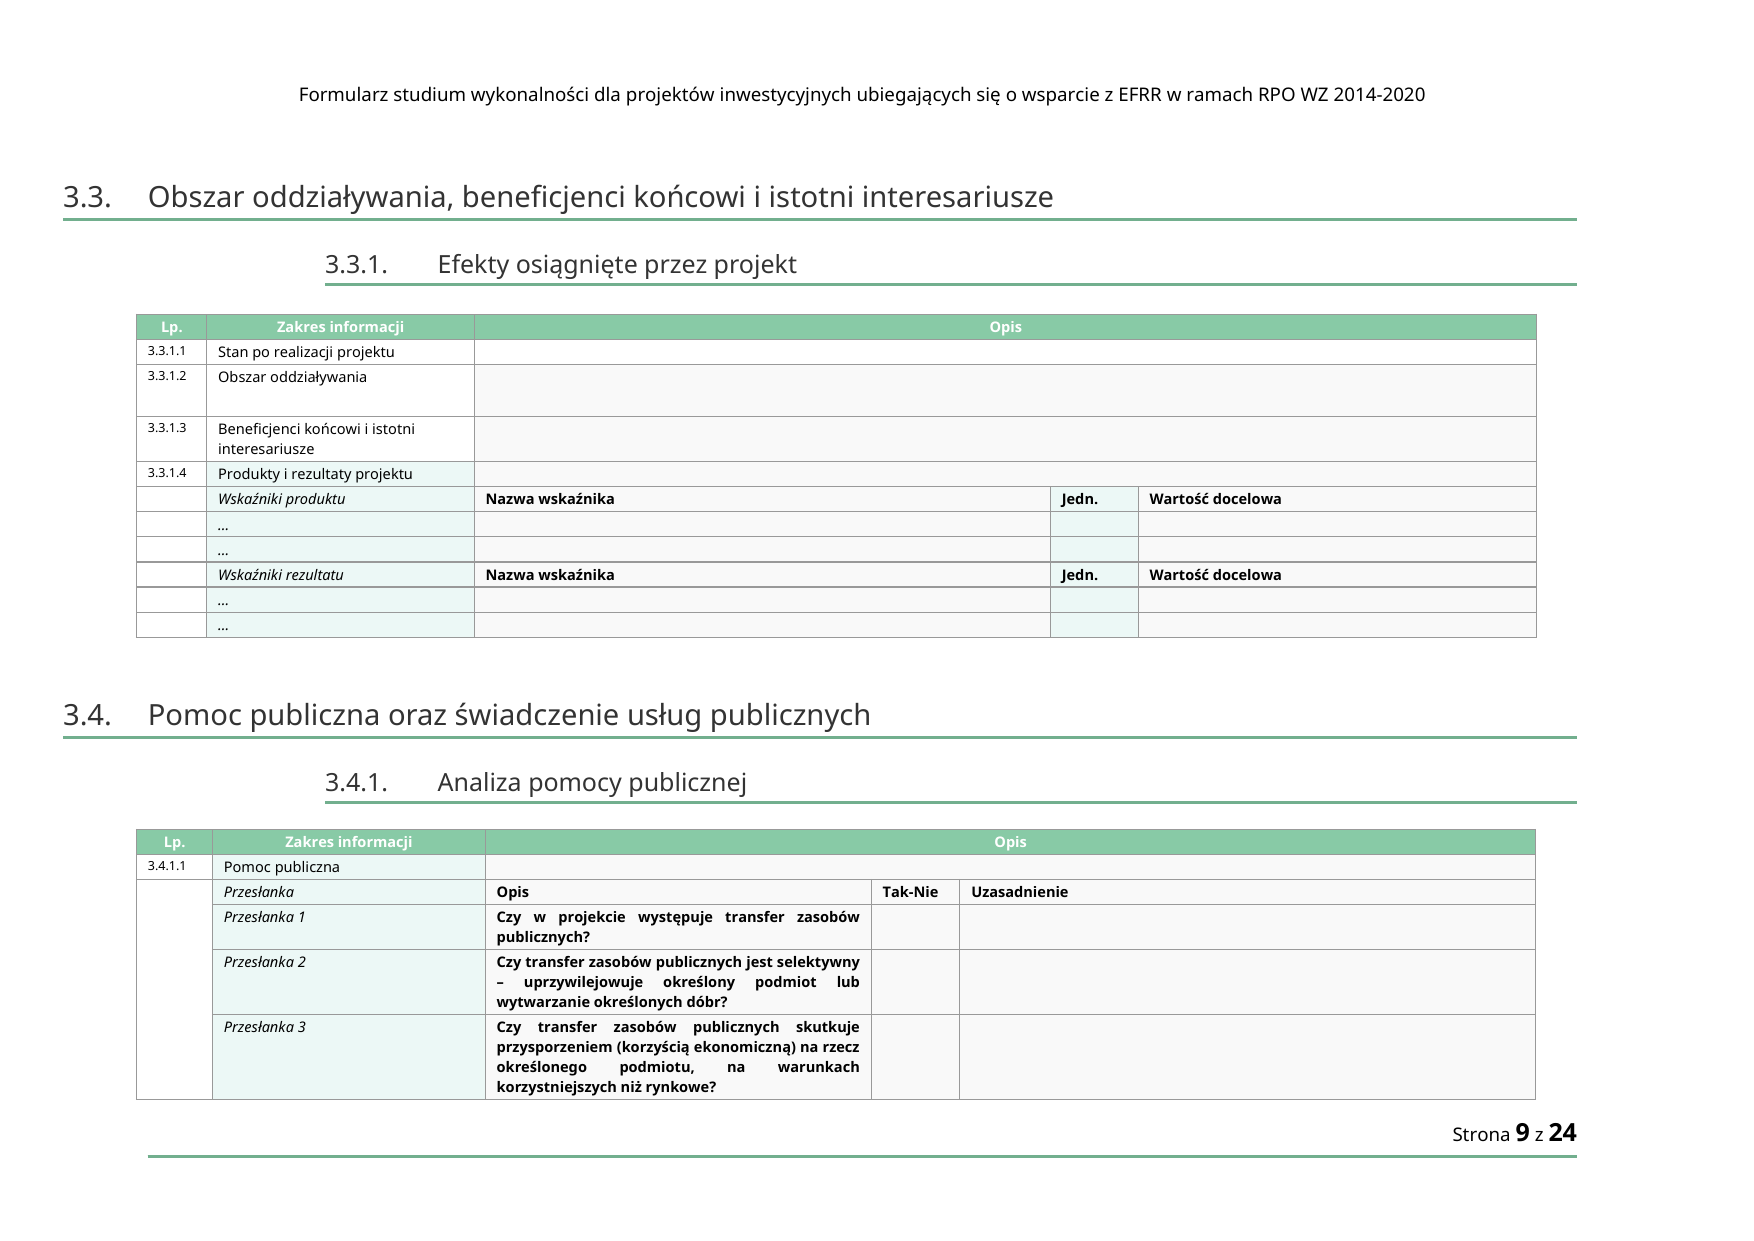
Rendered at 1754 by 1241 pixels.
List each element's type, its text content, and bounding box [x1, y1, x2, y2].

table_cell [137, 487, 206, 511]
table_cell 3.3.1.3 [137, 417, 206, 461]
table_cell 3.4.1.1 [137, 855, 212, 879]
table_cell [137, 613, 206, 637]
table_cell [475, 512, 1050, 536]
table_header Opis [486, 830, 1535, 854]
table_cell … [207, 537, 474, 561]
table_cell Wskaźniki produktu [207, 487, 474, 511]
table_cell [475, 613, 1050, 637]
subtitle Analiza pomocy publicznej [325, 764, 1577, 801]
table_cell Wartość docelowa [1139, 563, 1536, 586]
table_cell Opis [486, 880, 871, 904]
table_cell [872, 1015, 959, 1099]
table_cell [1051, 537, 1138, 561]
table_cell … [207, 613, 474, 637]
table_cell Przesłanka [213, 880, 485, 904]
table_cell Produkty i rezultaty projektu [207, 462, 474, 486]
table_cell Pomoc publiczna [213, 855, 485, 879]
table_cell [475, 340, 1536, 364]
table_cell 3.3.1.4 [137, 462, 206, 486]
table_cell [475, 462, 1536, 486]
table_cell [137, 512, 206, 536]
table_header Lp. [137, 830, 212, 854]
table_cell [872, 905, 959, 949]
table_cell [1139, 613, 1536, 637]
table_cell Beneficjenci końcowi i istotni interesariusze [207, 417, 474, 461]
table_cell [872, 950, 959, 1014]
table_cell [475, 588, 1050, 612]
table_cell [475, 537, 1050, 561]
table_cell [137, 880, 212, 1099]
table_cell [1139, 512, 1536, 536]
table_cell Jedn. [1051, 563, 1138, 586]
table_cell … [207, 512, 474, 536]
table_cell [1139, 588, 1536, 612]
table_header Lp. [137, 315, 206, 339]
table_cell Nazwa wskaźnika [475, 487, 1050, 511]
table_cell [475, 417, 1536, 461]
table_cell Przesłanka 1 [213, 905, 485, 949]
table_cell Czy transfer zasobów publicznych jest selektywny – uprzywilejowuje określony podmiot lub wytwarzanie określonych dóbr? [486, 950, 871, 1014]
table_cell [1051, 512, 1138, 536]
table_cell 3.3.1.2 [137, 365, 206, 416]
table_cell Czy transfer zasobów publicznych skutkuje przysporzeniem (korzyścią ekonomiczną) na rzecz określonego podmiotu, na warunkach korzystniejszych niż rynkowe? [486, 1015, 871, 1099]
table_cell [1139, 537, 1536, 561]
subtitle Pomoc publiczna oraz świadczenie usług publicznych [63, 694, 1577, 736]
table_cell … [207, 588, 474, 612]
table_cell [1051, 613, 1138, 637]
table_cell Nazwa wskaźnika [475, 563, 1050, 586]
table_cell Wskaźniki rezultatu [207, 563, 474, 586]
table_cell Wartość docelowa [1139, 487, 1536, 511]
table_cell Obszar oddziaływania [207, 365, 474, 416]
table_cell Jedn. [1051, 487, 1138, 511]
table_cell [486, 855, 1535, 879]
table_header Zakres informacji [213, 830, 485, 854]
table_cell Przesłanka 2 [213, 950, 485, 1014]
table_header Opis [475, 315, 1536, 339]
table_cell [1051, 588, 1138, 612]
table_cell Uzasadnienie [960, 880, 1535, 904]
table_cell [137, 537, 206, 561]
table_cell [960, 905, 1535, 949]
table_cell Stan po realizacji projektu [207, 340, 474, 364]
table_cell [960, 950, 1535, 1014]
table_cell [960, 1015, 1535, 1099]
table_cell Przesłanka 3 [213, 1015, 485, 1099]
table_cell Czy w projekcie występuje transfer zasobów publicznych? [486, 905, 871, 949]
table_cell [137, 563, 206, 586]
table_cell 3.3.1.1 [137, 340, 206, 364]
table_header Zakres informacji [207, 315, 474, 339]
table_cell [475, 365, 1536, 416]
table_cell Tak-Nie [872, 880, 959, 904]
table_cell [137, 588, 206, 612]
subtitle Obszar oddziaływania, beneficjenci końcowi i istotni interesariusze [63, 177, 1577, 218]
subtitle Efekty osiągnięte przez projekt [325, 246, 1577, 283]
